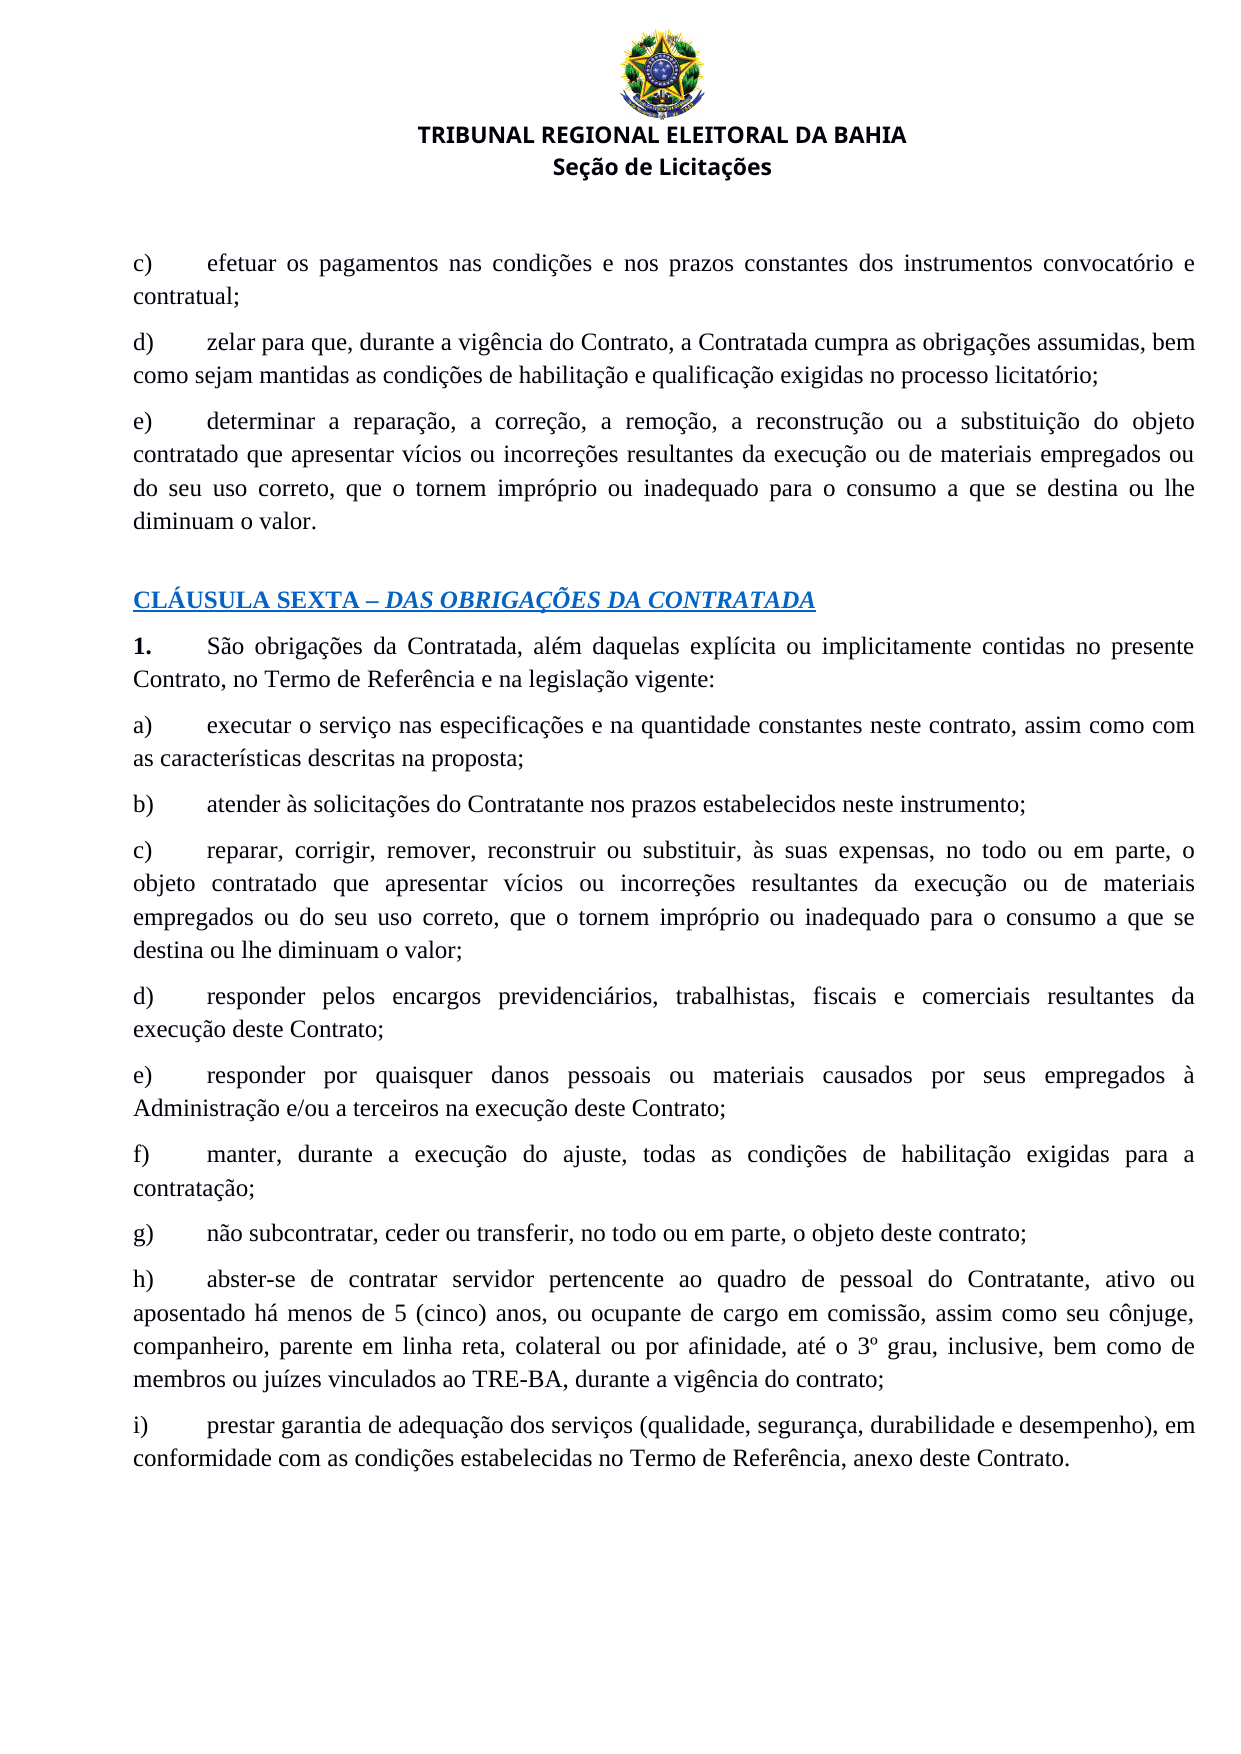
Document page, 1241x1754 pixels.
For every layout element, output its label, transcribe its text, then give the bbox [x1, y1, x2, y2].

text b) atender às solicitações do Contratante nos prazos estabelecidos neste instrumento; [133, 786, 1196, 819]
text a) executar o serviço nas especificações e na quantidade constantes neste contrato, assim como com as características descritas na proposta; [133, 707, 1196, 773]
text i) prestar garantia de adequação dos serviços (qualidade, segurança, durabilidade e desempenho), em conformidade com as condições estabelecidas no Termo de Referência, anexo deste Contrato. [133, 1407, 1196, 1473]
text h) abster-se de contratar servidor pertencente ao quadro de pessoal do Contratante, ativo ou aposentado há menos de 5 (cinco) anos, ou ocupante de cargo em comissão, assim como seu cônjuge, companheiro, parente em linha reta, colateral ou por afinidade, até o 3º grau, inclusive, bem como de membros ou juízes vinculados ao TRE-BA, durante a vigência do contrato; [133, 1261, 1196, 1394]
text 1. São obrigações da Contratada, além daquelas explícita ou implicitamente contidas no presente Contrato, no Termo de Referência e na legislação vigente: [133, 628, 1196, 694]
text c) reparar, corrigir, remover, reconstruir ou substituir, às suas expensas, no todo ou em parte, o objeto contratado que apresentar vícios ou incorreções resultantes da execução ou de materiais empregados ou do seu uso correto, que o tornem impróprio ou inadequado para o consumo a que se destina ou lhe diminuam o valor; [133, 832, 1196, 965]
text e) responder por quaisquer danos pessoais ou materiais causados por seus empregados à Administração e/ou a terceiros na execução deste Contrato; [133, 1057, 1196, 1123]
text g) não subcontratar, ceder ou transferir, no todo ou em parte, o objeto deste contrato; [133, 1215, 1196, 1248]
text d) zelar para que, durante a vigência do Contrato, a Contratada cumpra as obrigações assumidas, bem como sejam mantidas as condições de habilitação e qualificação exigidas no processo licitatório; [133, 323, 1196, 390]
text d) responder pelos encargos previdenciários, trabalhistas, fiscais e comerciais resultantes da execução deste Contrato; [133, 978, 1196, 1044]
text c) efetuar os pagamentos nas condições e nos prazos constantes dos instrumentos convocatório e contratual; [133, 244, 1196, 311]
text f) manter, durante a execução do ajuste, todas as condições de habilitação exigidas para a contratação; [133, 1136, 1196, 1203]
text e) determinar a reparação, a correção, a remoção, a reconstrução ou a substituição do objeto contratado que apresentar vícios ou incorreções resultantes da execução ou de materiais empregados ou do seu uso correto, que o tornem impróprio ou inadequado para o consumo a que se destina ou lhe diminuam o valor. [133, 403, 1196, 536]
text CLÁUSULA SEXTA – DAS OBRIGAÇÕES DA CONTRATADA [133, 582, 1196, 615]
